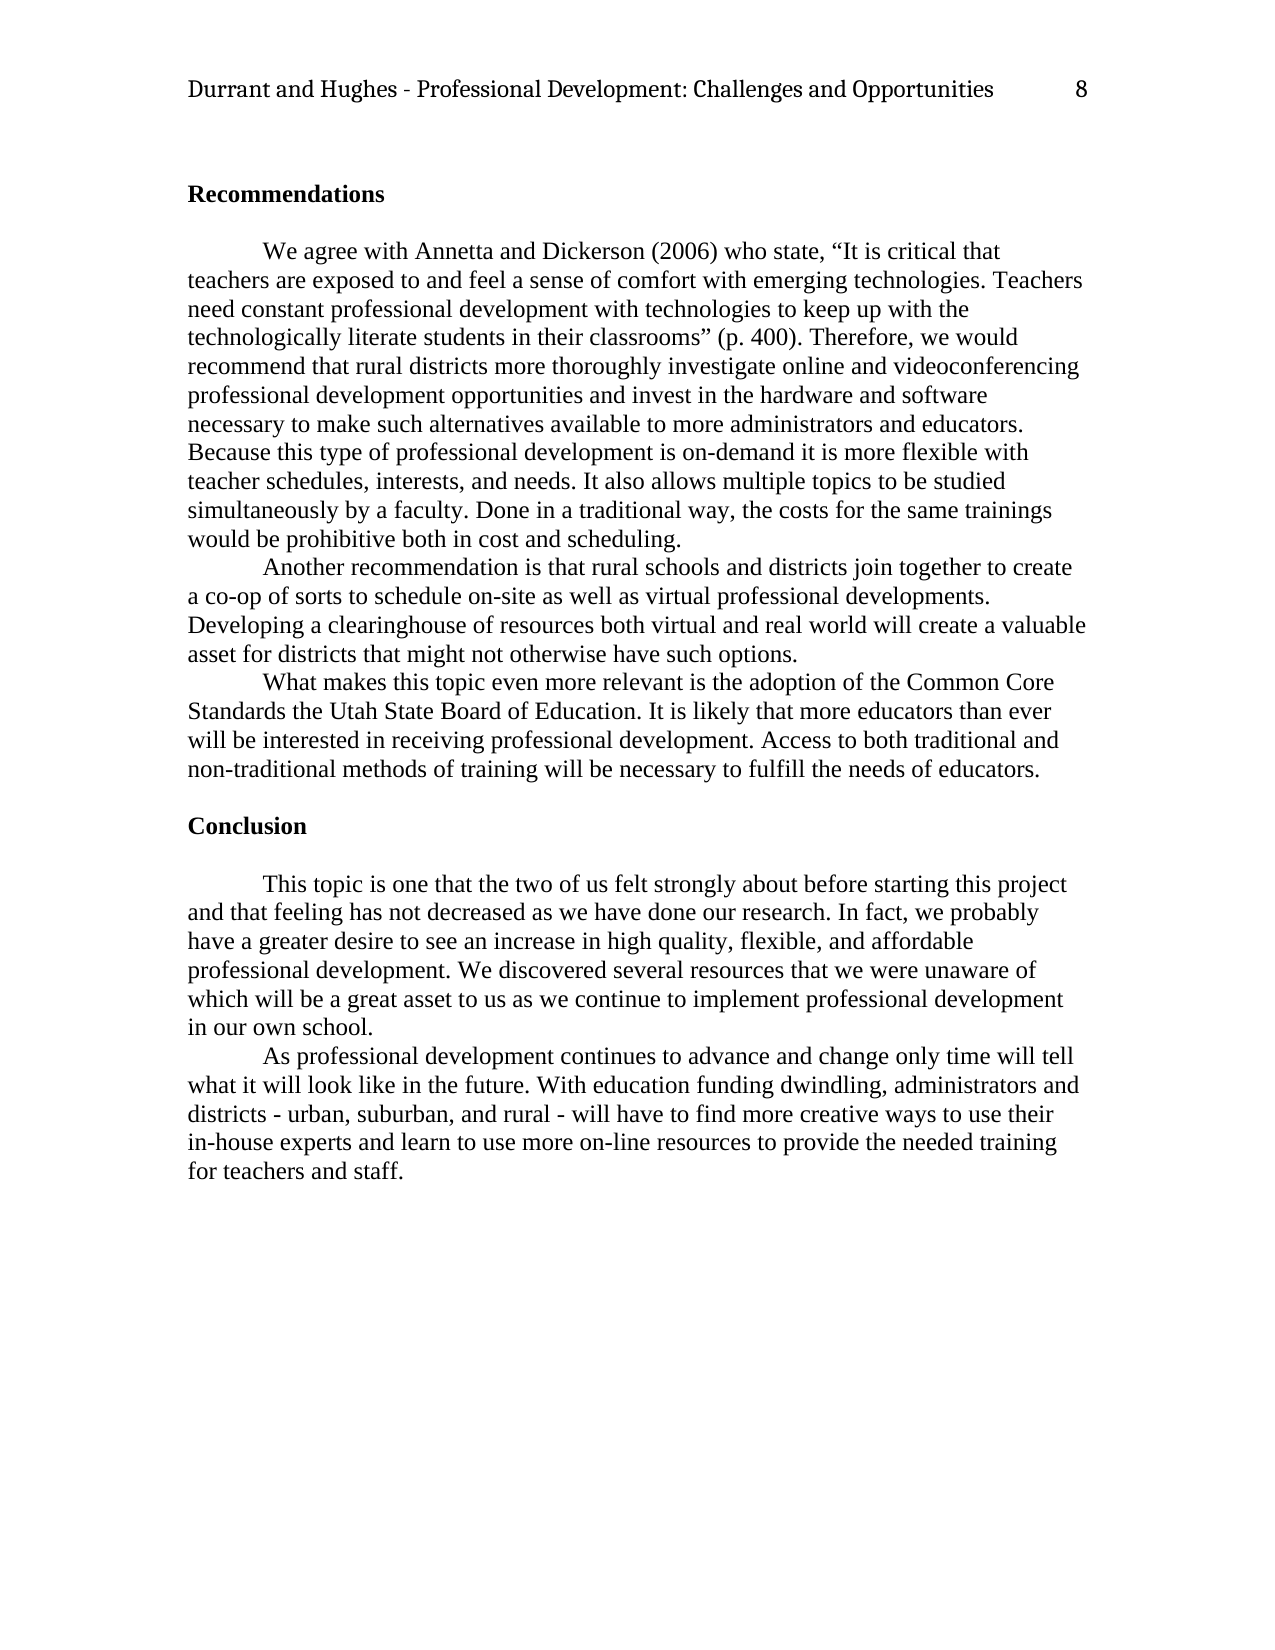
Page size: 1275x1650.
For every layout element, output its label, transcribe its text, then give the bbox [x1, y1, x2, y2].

text We agree with Annetta and Dickerson (2006) who state, “It is critical that teachers are exposed to and feel a sense of comfort with emerging technologies. Teachers need constant professional development with technologies to keep up with the technologically literate students in their classrooms” (p. 400). Therefore, we would recommend that rural districts more thoroughly investigate online and videoconferencing professional development opportunities and invest in the hardware and software necessary to make such alternatives available to more administrators and educators. Because this type of professional development is on-demand it is more flexible with teacher schedules, interests, and needs. It also allows multiple topics to be studied simultaneously by a faculty. Done in a traditional way, the costs for the same trainings would be prohibitive both in cost and scheduling. [187, 236, 1087, 552]
text What makes this topic even more relevant is the adoption of the Common Core Standards the Utah State Board of Education. It is likely that more educators than ever will be interested in receiving professional development. Access to both traditional and non-traditional methods of training will be necessary to fulfill the needs of educators. [187, 667, 1087, 782]
text Another recommendation is that rural schools and districts join together to create a co-op of sorts to schedule on-site as well as virtual professional developments. Developing a clearinghouse of resources both virtual and real world will create a valuable asset for districts that might not otherwise have such options. [187, 552, 1087, 667]
text As professional development continues to advance and change only time will tell what it will look like in the future. With education funding dwindling, administrators and districts - urban, suburban, and rural - will have to find more creative ways to use their in-house experts and learn to use more on-line resources to provide the needed training for teachers and staff. [187, 1041, 1087, 1185]
text Conclusion [187, 811, 1087, 840]
text This topic is one that the two of us felt strongly about before starting this project and that feeling has not decreased as we have done our research. In fact, we probably have a greater desire to see an increase in high quality, flexible, and affordable professional development. We discovered several resources that we were unaware of which will be a great asset to us as we continue to implement professional development in our own school. [187, 869, 1087, 1041]
text Recommendations [187, 179, 1087, 207]
